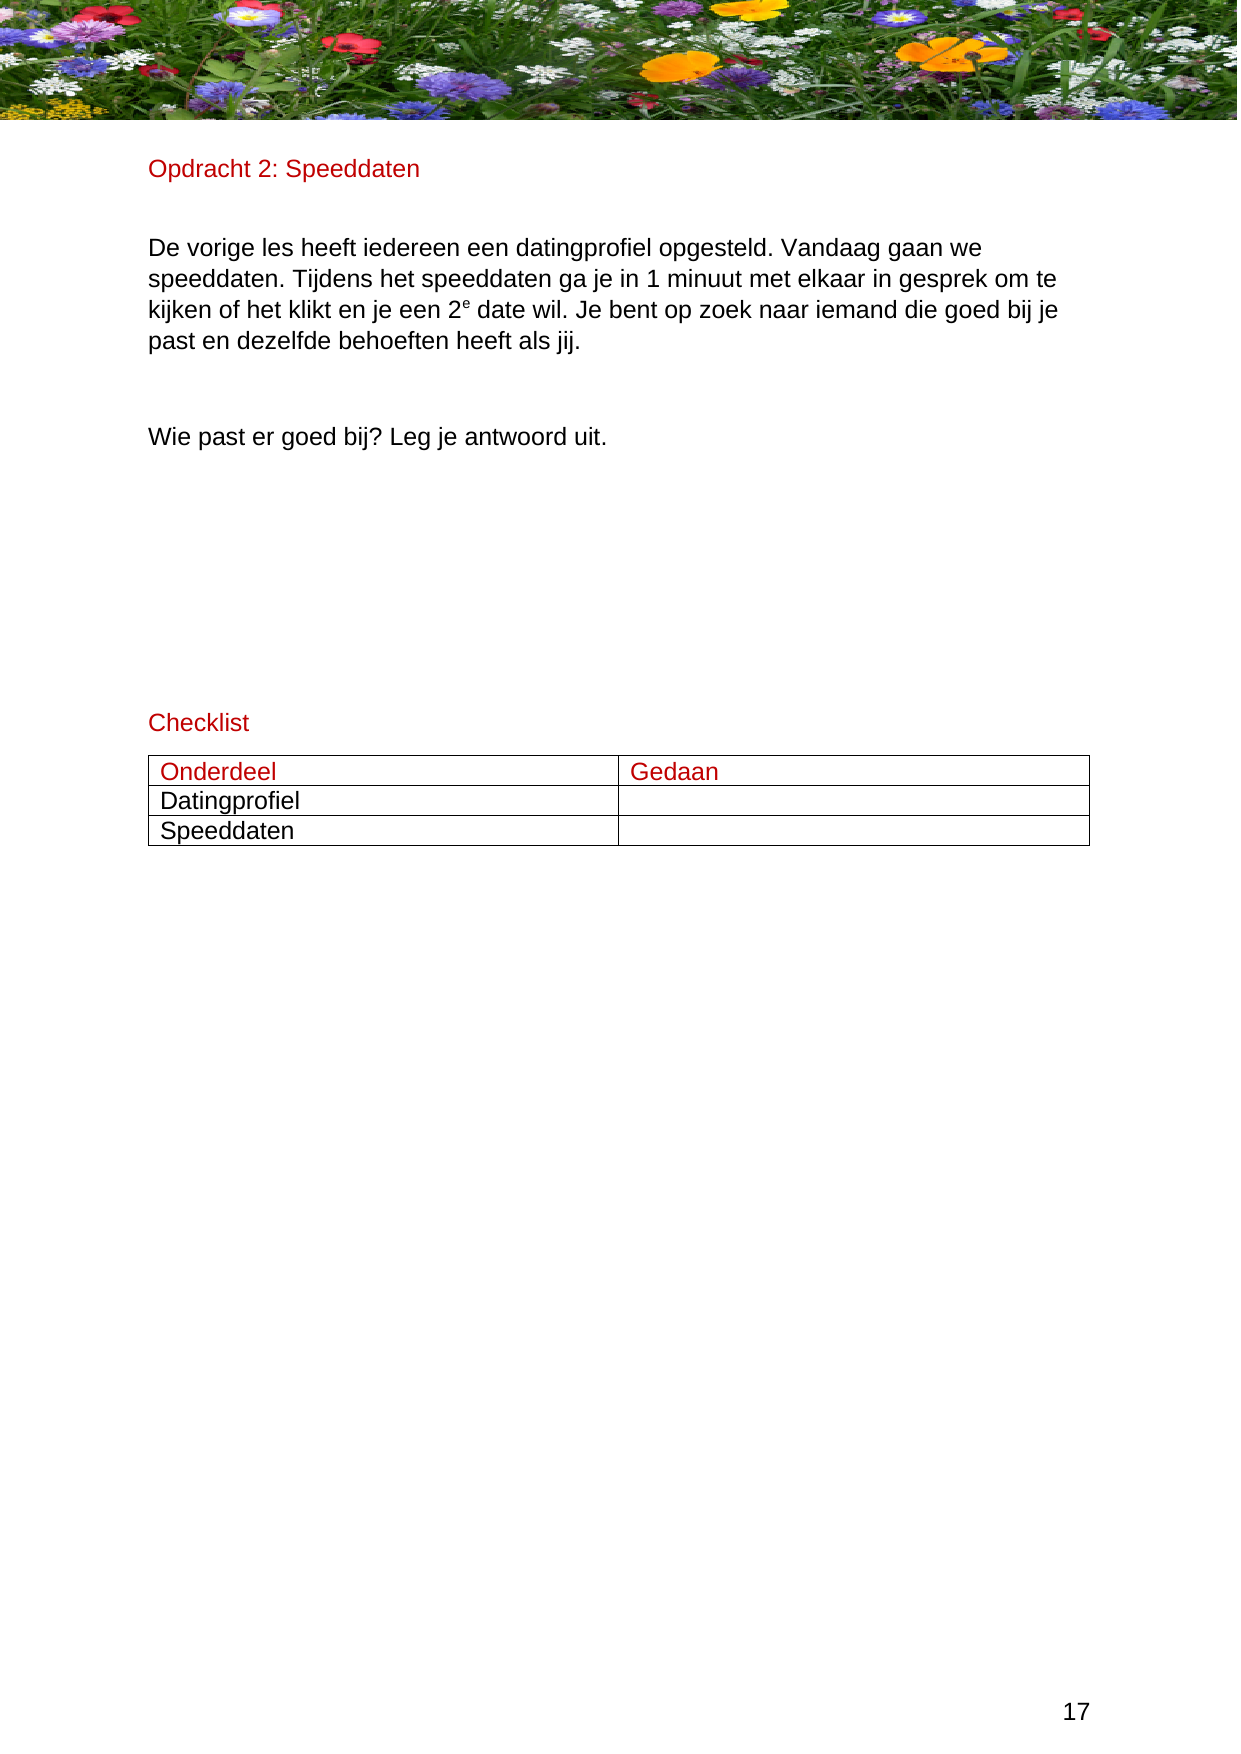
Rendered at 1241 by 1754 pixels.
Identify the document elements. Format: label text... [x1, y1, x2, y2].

table_header Gedaan [619, 756, 1089, 785]
picture [0, 0, 1241, 120]
subtitle Opdracht 2: Speeddaten [148, 154, 1090, 183]
table_cell Datingprofiel [149, 786, 618, 815]
table_cell [619, 816, 1089, 845]
table_header Onderdeel [149, 756, 618, 785]
text Checklist [148, 708, 1090, 736]
text Wie past er goed bij? Leg je antwoord uit. [148, 421, 1090, 450]
table_cell Speeddaten [149, 816, 618, 845]
text De vorige les heeft iedereen een datingprofiel opgesteld. Vandaag gaan we speeddaten. Tijdens het speeddaten ga je in 1 minuut met elkaar in gesprek om te kijken of het klikt en je een 2e date wil. Je bent op zoek naar iemand die goed bij je past en dezelfde behoeften heeft als jij. [148, 233, 1090, 355]
table_cell [619, 786, 1089, 815]
